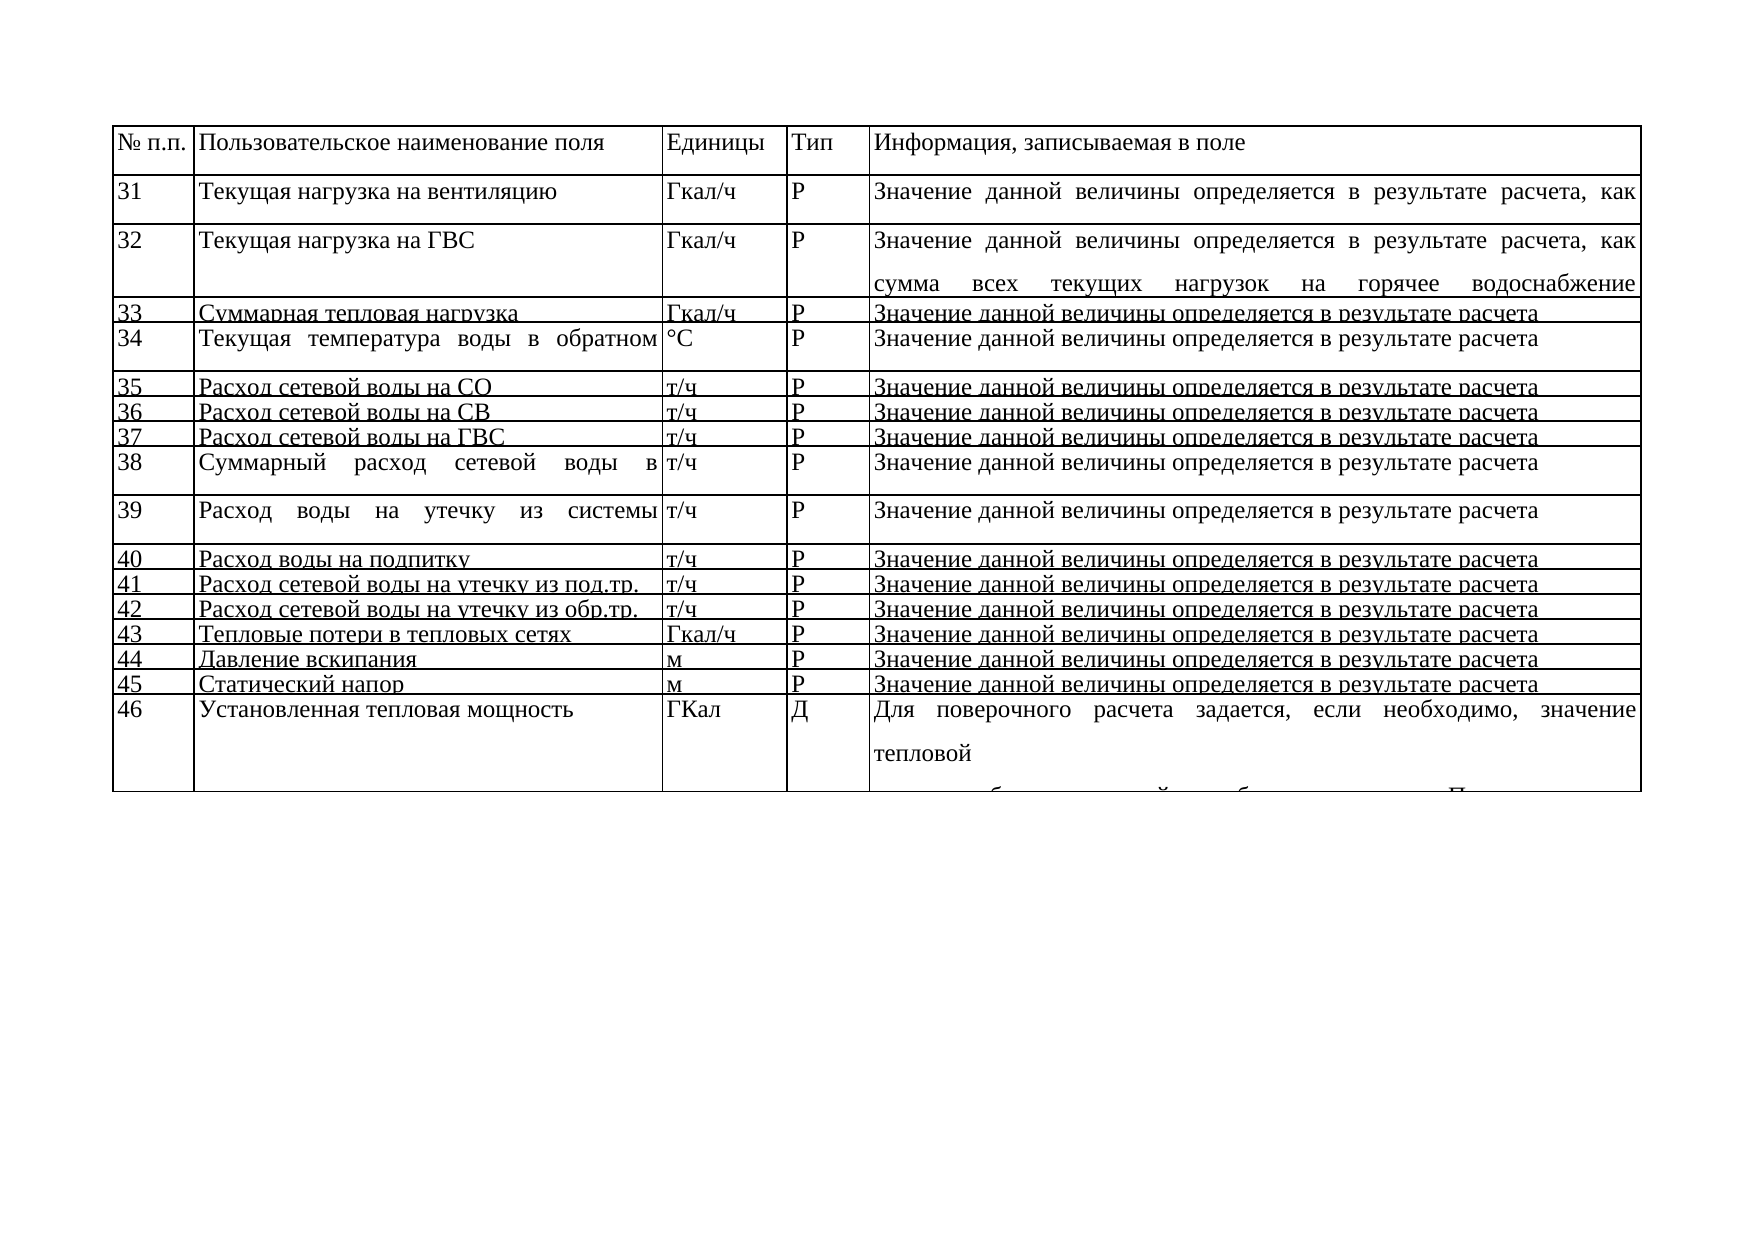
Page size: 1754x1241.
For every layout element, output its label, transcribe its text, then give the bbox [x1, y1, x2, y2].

table_cell Расход воды на утечку из системы теплопо-требления [195, 496, 662, 543]
table_cell Значение данной величины определяется в результате расчета [870, 620, 1640, 643]
table_cell Значение данной величины определяется в результате расчета [870, 496, 1640, 543]
table_cell 35 [114, 372, 193, 395]
table_cell 43 [114, 620, 193, 643]
table_cell Суммарная тепловая нагрузка [195, 298, 662, 321]
table_cell Расход сетевой воды на утечку из обр.тр. [195, 595, 662, 618]
table_cell 39 [114, 496, 193, 543]
table_cell 40 [114, 545, 193, 568]
table_cell Давление вскипания [195, 645, 662, 668]
table_cell Гкал/ч [663, 176, 786, 223]
table_cell Значение данной величины определяется в результате расчета [870, 372, 1640, 395]
table_cell Значение данной величины определяется в результате расчета [870, 298, 1640, 321]
table_cell 32 [114, 225, 193, 296]
table_cell Для поверочного расчета задается, если необходимо, значение тепловой нагрузки, больше которой выработать не может. При достижении предельно- го значения подключенной нагрузки в процессе расчета, будет соответствен- но снижена текущая температура на выходе из источника [870, 695, 1640, 791]
table_cell Гкал/ч [663, 620, 786, 643]
table_cell 37 [114, 422, 193, 445]
table_cell 36 [114, 397, 193, 420]
table_cell т/ч [663, 545, 786, 568]
table_cell Статический напор [195, 670, 662, 693]
table_cell т/ч [663, 397, 786, 420]
table_cell т/ч [663, 496, 786, 543]
table_cell Значение данной величины определяется в результате расчета [870, 670, 1640, 693]
table_cell Р [788, 620, 869, 643]
table_cell Значение данной величины определяется в результате расчета [870, 447, 1640, 494]
table_cell 44 [114, 645, 193, 668]
table_cell °С [663, 323, 786, 370]
table_cell м [663, 670, 786, 693]
table_cell Текущая нагрузка на ГВС [195, 225, 662, 296]
table_cell Р [788, 595, 869, 618]
table_cell 42 [114, 595, 193, 618]
table_cell м [663, 645, 786, 668]
table_cell т/ч [663, 570, 786, 593]
table_cell Суммарный расход сетевой воды в подающем трубопроводе [195, 447, 662, 494]
table_cell Значение данной величины определяется в результате расчета [870, 595, 1640, 618]
table_cell Расход сетевой воды на СО [195, 372, 662, 395]
table_cell Р [788, 225, 869, 296]
table_cell Значение данной величины определяется в результате расчета [870, 645, 1640, 668]
table_cell 46 [114, 695, 193, 791]
table_cell Гкал/ч [663, 298, 786, 321]
table_cell Р [788, 422, 869, 445]
table_cell 31 [114, 176, 193, 223]
table_cell Значение данной величины определяется в результате расчета [870, 545, 1640, 568]
table_header № п.п. [114, 127, 193, 174]
table_cell Р [788, 570, 869, 593]
table_cell Р [788, 176, 869, 223]
table_cell Значение данной величины определяется в результате расчета [870, 570, 1640, 593]
table_cell 41 [114, 570, 193, 593]
table_header Единицы измерения [663, 127, 786, 174]
table_cell Значение данной величины определяется в результате расчета [870, 323, 1640, 370]
table_cell 38 [114, 447, 193, 494]
table_cell Р [788, 545, 869, 568]
table_cell Р [788, 645, 869, 668]
table_cell Значение данной величины определяется в результате расчета [870, 397, 1640, 420]
table_cell т/ч [663, 447, 786, 494]
table_cell Расход сетевой воды на ГВС [195, 422, 662, 445]
table_cell Текущая нагрузка на вентиляцию [195, 176, 662, 223]
table_header Информация, записываемая в поле [870, 127, 1640, 174]
table_cell Р [788, 323, 869, 370]
table_cell Р [788, 496, 869, 543]
table_cell т/ч [663, 422, 786, 445]
table_cell Установленная тепловая мощность [195, 695, 662, 791]
table_cell Гкал/ч [663, 225, 786, 296]
table_cell Значение данной величины определяется в результате расчета, как сумма всех текущих нагрузок на вентиляцию подключенных к данному источнику [870, 176, 1640, 223]
table_cell Значение данной величины определяется в результате расчета, как сумма всех текущих нагрузок на горячее водоснабжение подключенных к данному источнику [870, 225, 1640, 296]
table_cell Р [788, 372, 869, 395]
table_header Пользовательское наименование поля [195, 127, 662, 174]
table_cell Значение данной величины определяется в результате расчета [870, 422, 1640, 445]
table_cell 34 [114, 323, 193, 370]
table_cell ГКал [663, 695, 786, 791]
table_cell Р [788, 670, 869, 693]
table_cell Д [788, 695, 869, 791]
table_cell Расход воды на подпитку [195, 545, 662, 568]
table_cell т/ч [663, 595, 786, 618]
table_cell 45 [114, 670, 193, 693]
table_cell Р [788, 397, 869, 420]
table_cell Р [788, 447, 869, 494]
table_cell Расход сетевой воды на утечку из под.тр. [195, 570, 662, 593]
table_cell Текущая температура воды в обратном трубо-проводе [195, 323, 662, 370]
table_cell 33 [114, 298, 193, 321]
table_header Тип данных [788, 127, 869, 174]
table_cell Тепловые потери в тепловых сетях [195, 620, 662, 643]
table_cell Р [788, 298, 869, 321]
table_cell Расход сетевой воды на СВ [195, 397, 662, 420]
table_cell т/ч [663, 372, 786, 395]
